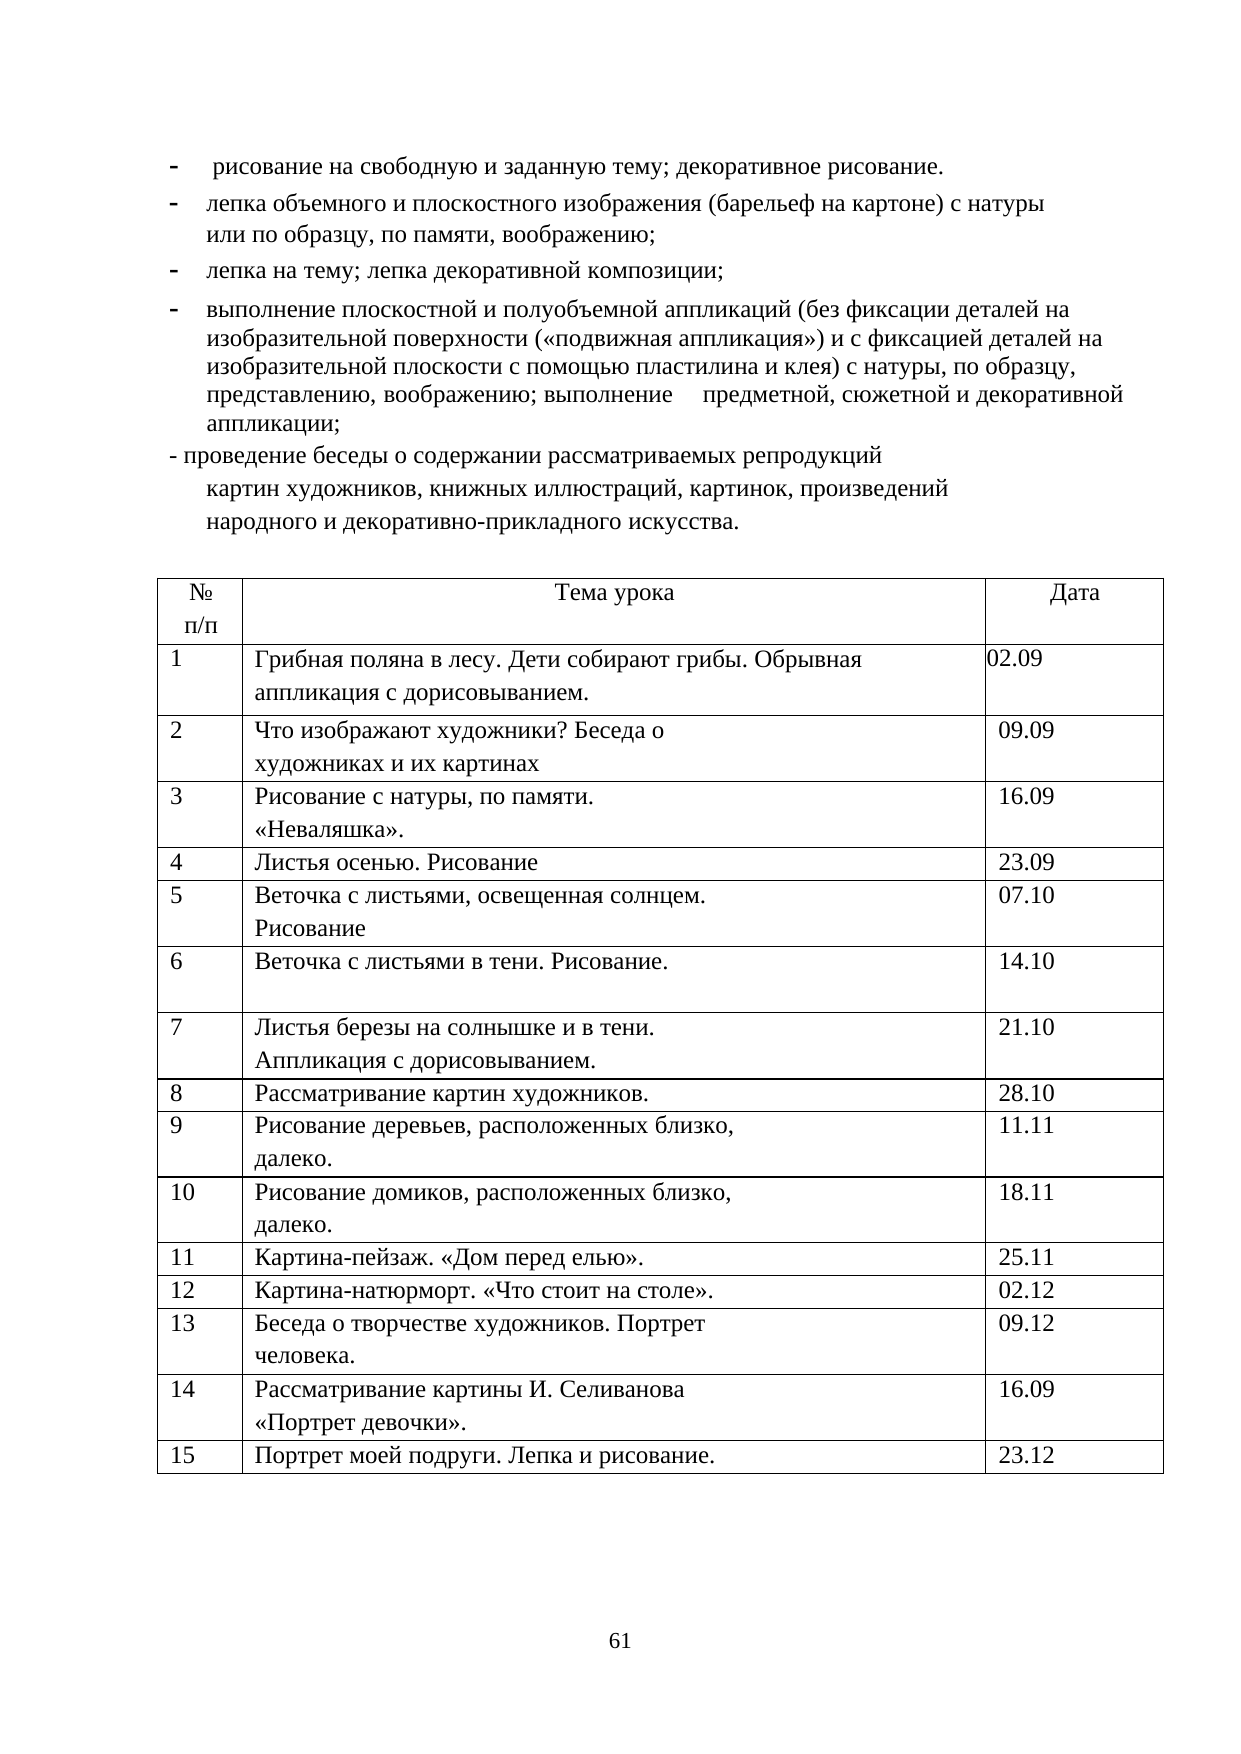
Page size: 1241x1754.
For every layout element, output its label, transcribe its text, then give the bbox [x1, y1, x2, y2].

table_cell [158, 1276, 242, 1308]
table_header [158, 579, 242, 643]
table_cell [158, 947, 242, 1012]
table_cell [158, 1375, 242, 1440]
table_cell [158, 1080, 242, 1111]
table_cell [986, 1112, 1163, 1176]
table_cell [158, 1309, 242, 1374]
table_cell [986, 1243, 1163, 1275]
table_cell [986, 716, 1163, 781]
list лепка на тему; лепка декоративной композиции; [169, 251, 1240, 284]
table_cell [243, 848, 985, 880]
list выполнение плоскостной и полуобъемной аппликаций (без фиксации деталей на изобразительной поверхности («подвижная аппликация») и с фиксацией деталей на изобразительной плоскости с помощью пластилина и клея) с натуры, по образцу, представлению, воображению; выполнение предметной, сюжетной и декоративной аппликации; [169, 291, 1124, 437]
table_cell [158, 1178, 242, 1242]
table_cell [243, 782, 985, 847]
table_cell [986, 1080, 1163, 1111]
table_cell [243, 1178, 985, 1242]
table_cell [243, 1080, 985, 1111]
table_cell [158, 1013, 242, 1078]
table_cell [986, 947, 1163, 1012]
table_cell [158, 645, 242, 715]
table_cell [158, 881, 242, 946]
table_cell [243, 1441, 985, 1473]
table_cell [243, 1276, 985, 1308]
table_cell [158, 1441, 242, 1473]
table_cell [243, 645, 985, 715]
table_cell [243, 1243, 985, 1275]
list лепка объемного и плоскостного изображения (барельеф на картоне) с натуры или по образцу, по памяти, воображению; [169, 184, 1045, 247]
list рисование на свободную и заданную тему; декоративное рисование. [169, 147, 1240, 181]
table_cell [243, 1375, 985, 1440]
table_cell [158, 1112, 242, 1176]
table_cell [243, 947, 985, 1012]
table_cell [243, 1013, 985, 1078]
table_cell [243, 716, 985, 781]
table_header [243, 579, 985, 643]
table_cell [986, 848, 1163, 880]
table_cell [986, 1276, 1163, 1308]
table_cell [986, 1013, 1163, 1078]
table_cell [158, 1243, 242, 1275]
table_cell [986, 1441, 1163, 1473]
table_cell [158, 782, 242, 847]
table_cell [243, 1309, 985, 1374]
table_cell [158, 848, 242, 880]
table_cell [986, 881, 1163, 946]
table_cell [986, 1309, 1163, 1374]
text - проведение беседы о содержании рассматриваемых репродукций картин художников, книжных иллюстраций, картинок, произведений народного и декоративно-прикладного искусства. [169, 440, 950, 535]
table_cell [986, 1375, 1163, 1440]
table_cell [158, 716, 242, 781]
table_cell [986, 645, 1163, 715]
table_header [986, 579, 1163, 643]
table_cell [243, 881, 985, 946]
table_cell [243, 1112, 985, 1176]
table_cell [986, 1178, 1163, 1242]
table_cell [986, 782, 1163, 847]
